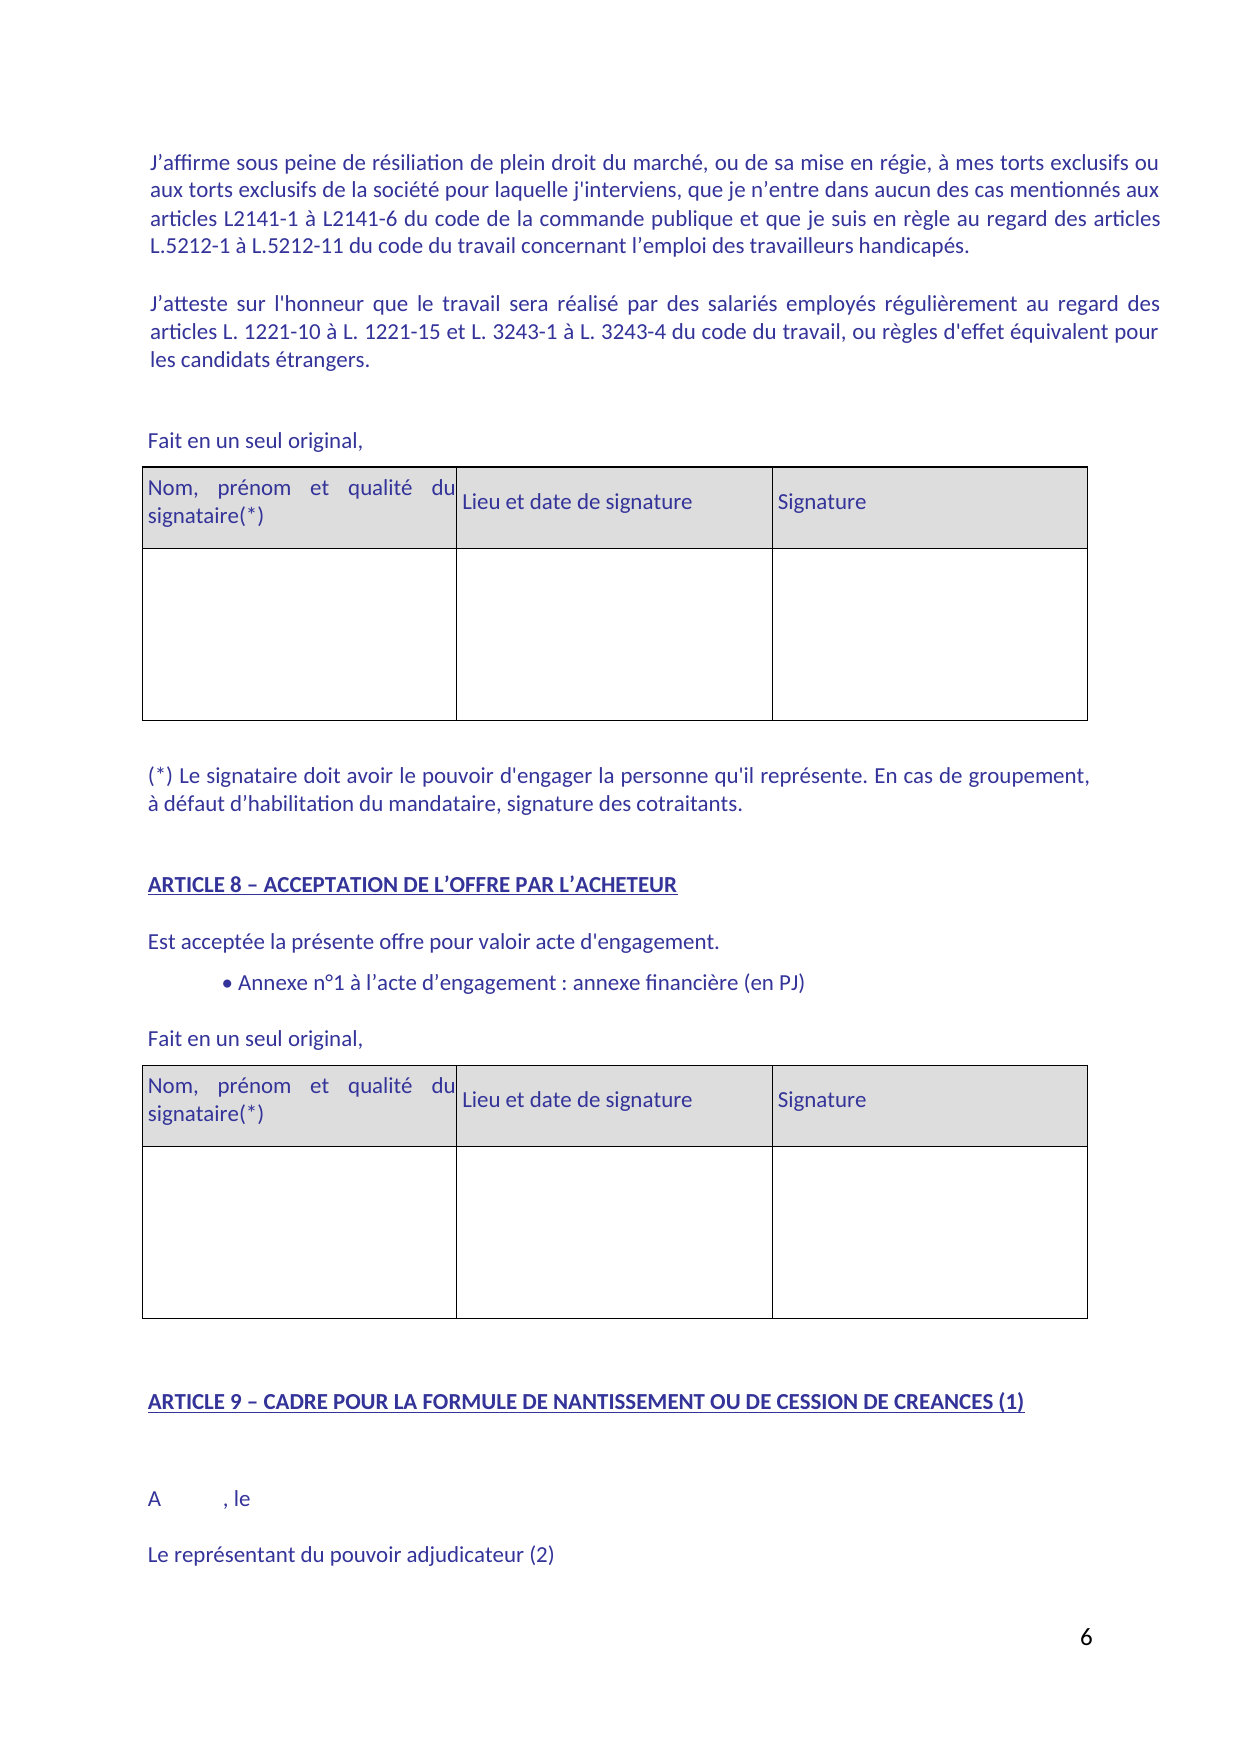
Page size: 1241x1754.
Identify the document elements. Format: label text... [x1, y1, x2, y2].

table_cell [143, 549, 456, 720]
text Le représentant du pouvoir adjudicateur (2) [148, 1540, 1124, 1568]
table_cell [773, 549, 1087, 720]
text • Annexe n°1 à l’acte d’engagement : annexe financière (en PJ) [148, 968, 1093, 996]
text Fait en un seul original, [148, 426, 1093, 454]
table_header Lieu et date de signature [457, 468, 772, 548]
text Est acceptée la présente offre pour valoir acte d'engagement. [148, 927, 1124, 956]
table_cell [773, 1147, 1087, 1318]
text J’atteste sur l'honneur que le travail sera réalisé par des salariés employés régulièrement au regard des articles L. 1221-10 à L. 1221-15 et L. 3243-1 à L. 3243-4 du code du travail, ou règles d'effet équivalent pour les candidats étrangers. [150, 289, 1162, 373]
table_cell [457, 549, 772, 720]
subtitle ARTICLE 9 – CADRE POUR LA FORMULE DE NANTISSEMENT OU DE CESSION DE CREANCES (1) [148, 1387, 1093, 1415]
table_header Lieu et date de signature [457, 1066, 772, 1146]
table_cell [143, 1147, 456, 1318]
table_cell [457, 1147, 772, 1318]
text Fait en un seul original, [148, 1024, 1093, 1052]
table_header Signature [773, 1066, 1087, 1146]
table_header Nom, prénom et qualité du signataire(*) [143, 468, 456, 548]
text J’affirme sous peine de résiliation de plein droit du marché, ou de sa mise en régie, à mes torts exclusifs ou aux torts exclusifs de la société pour laquelle j'interviens, que je n’entre dans aucun des cas mentionnés aux articles L2141-1 à L2141-6 du code de la commande publique et que je suis en règle au regard des articles L.5212-1 à L.5212-11 du code du travail concernant l’emploi des travailleurs handicapés. [150, 148, 1162, 260]
subtitle ARTICLE 8 – ACCEPTATION DE L’OFFRE PAR L’ACHETEUR [148, 870, 1093, 898]
text A , le [148, 1484, 1124, 1512]
table_header Signature [773, 468, 1087, 548]
text (*) Le signataire doit avoir le pouvoir d'engager la personne qu'il représente. En cas de groupement, à défaut d’habilitation du mandataire, signature des cotraitants. [148, 761, 1093, 817]
table_header Nom, prénom et qualité du signataire(*) [143, 1066, 456, 1146]
